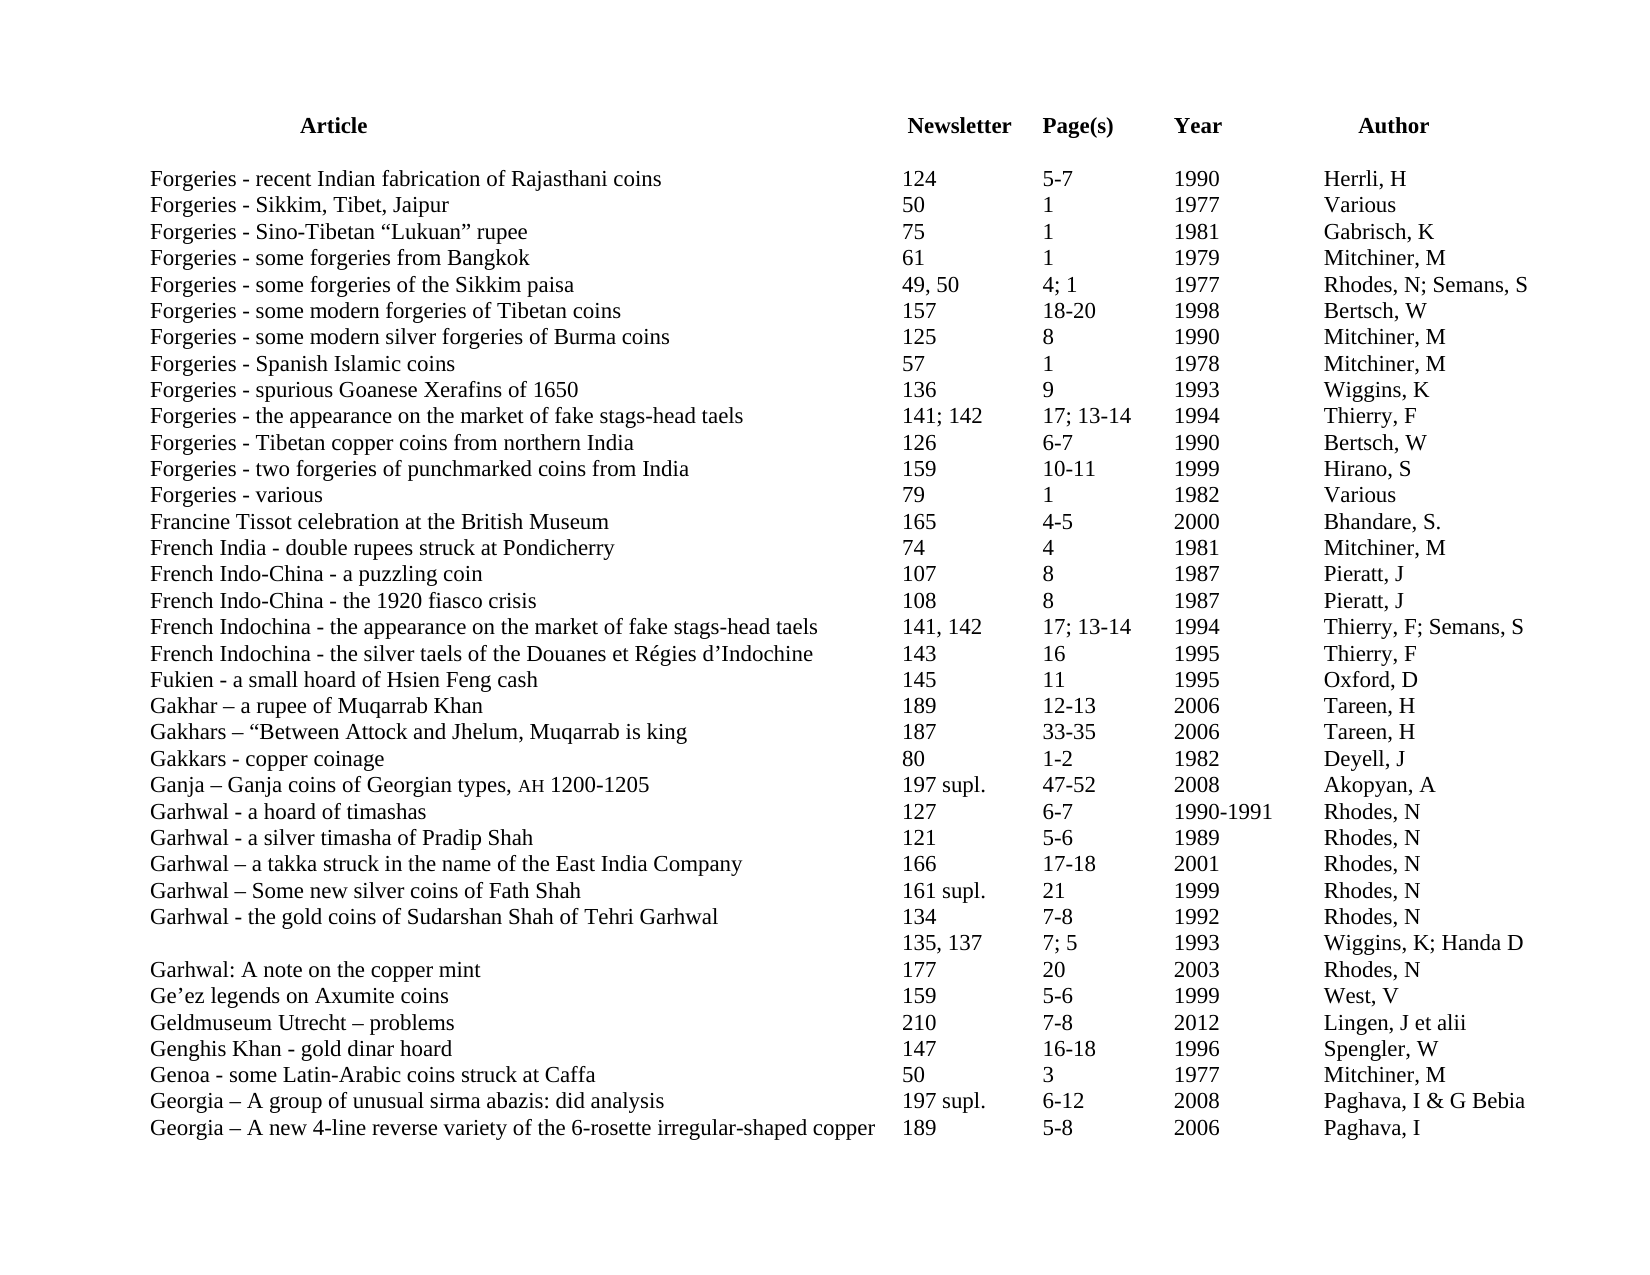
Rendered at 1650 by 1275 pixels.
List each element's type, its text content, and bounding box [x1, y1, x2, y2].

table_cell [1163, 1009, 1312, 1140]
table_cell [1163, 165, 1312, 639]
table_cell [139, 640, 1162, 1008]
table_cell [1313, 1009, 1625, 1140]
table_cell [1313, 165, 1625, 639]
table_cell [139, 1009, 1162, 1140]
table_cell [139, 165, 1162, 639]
table_header Newsletter [888, 113, 1031, 165]
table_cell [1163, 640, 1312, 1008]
table_header Page(s) [1031, 113, 1162, 165]
table_header Year [1163, 113, 1312, 165]
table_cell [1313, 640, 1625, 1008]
table_header Article [139, 113, 888, 165]
table_header Author [1313, 113, 1625, 165]
